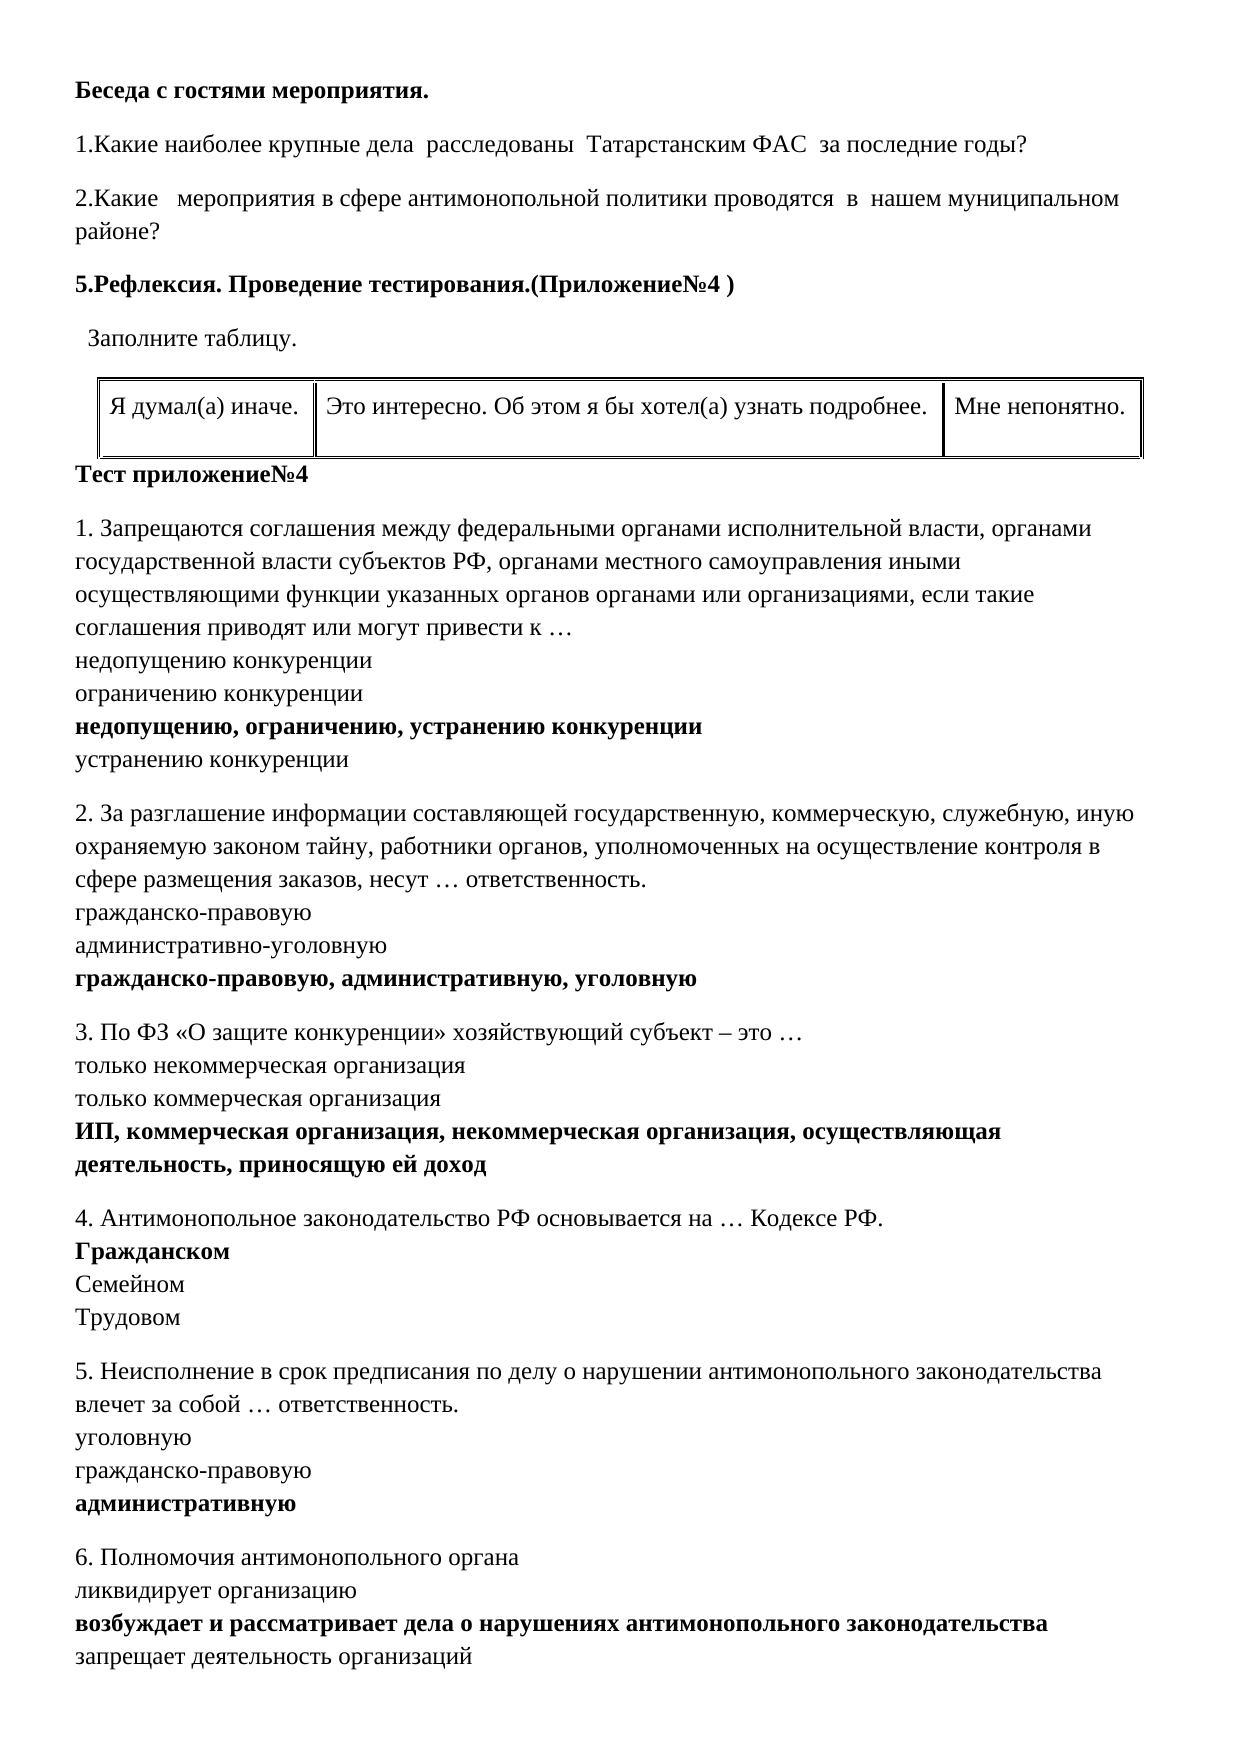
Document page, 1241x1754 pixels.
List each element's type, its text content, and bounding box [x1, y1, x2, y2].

text 6. Полномочия антимонопольного органа ликвидирует организацию возбуждает и рассматривает дела о нарушениях антимонопольного законодательства запрещает деятельность организаций [75, 1542, 1165, 1669]
text 2.Какие мероприятия в сфере антимонопольной политики проводятся в нашем муниципальном районе? [75, 183, 1165, 244]
text 4. Антимонопольное законодательство РФ основывается на … Кодексе РФ. Гражданском Семейном Трудовом [75, 1203, 1165, 1331]
text 1.Какие наиболее крупные дела расследованы Татарстанским ФАС за последние годы? [75, 129, 1165, 158]
table_header Я думал(а) иначе. [100, 379, 315, 456]
text 3. По ФЗ «О защите конкуренции» хозяйствующий субъект – это … только некоммерческая организация только коммерческая организация ИП, коммерческая организация, некоммерческая организация, осуществляющая деятельность, приносящую ей доход [75, 1017, 1165, 1178]
text 1. Запрещаются соглашения между федеральными органами исполнительной власти, органами государственной власти субъектов РФ, органами местного самоуправления иными осуществляющими функции указанных органов органами или организациями, если такие соглашения приводят или могут привести к … недопущению конкуренции ограничению конкуренции недопущению, ограничению, устранению конкуренции устранению конкуренции [75, 513, 1165, 773]
text 2. За разглашение информации составляющей государственную, коммерческую, служебную, иную охраняемую законом тайну, работники органов, уполномоченных на осуществление контроля в сфере размещения заказов, несут … ответственность. гражданско-правовую административно-уголовную гражданско-правовую, административную, уголовную [75, 798, 1165, 992]
text Тест приложение№4 [75, 459, 1165, 488]
text 5. Неисполнение в срок предписания по делу о нарушении антимонопольного законодательства влечет за собой … ответственность. уголовную гражданско-правовую административную [75, 1356, 1165, 1517]
table_header Мне непонятно. [943, 381, 1140, 456]
text Заполните таблицу. [75, 323, 1165, 352]
text Беседа с гостями мероприятия. [75, 75, 1165, 104]
text 5.Рефлексия. Проведение тестирования.(Приложение№4 ) [75, 269, 1165, 298]
table_header Это интересно. Об этом я бы хотел(а) узнать подробнее. [315, 381, 943, 456]
